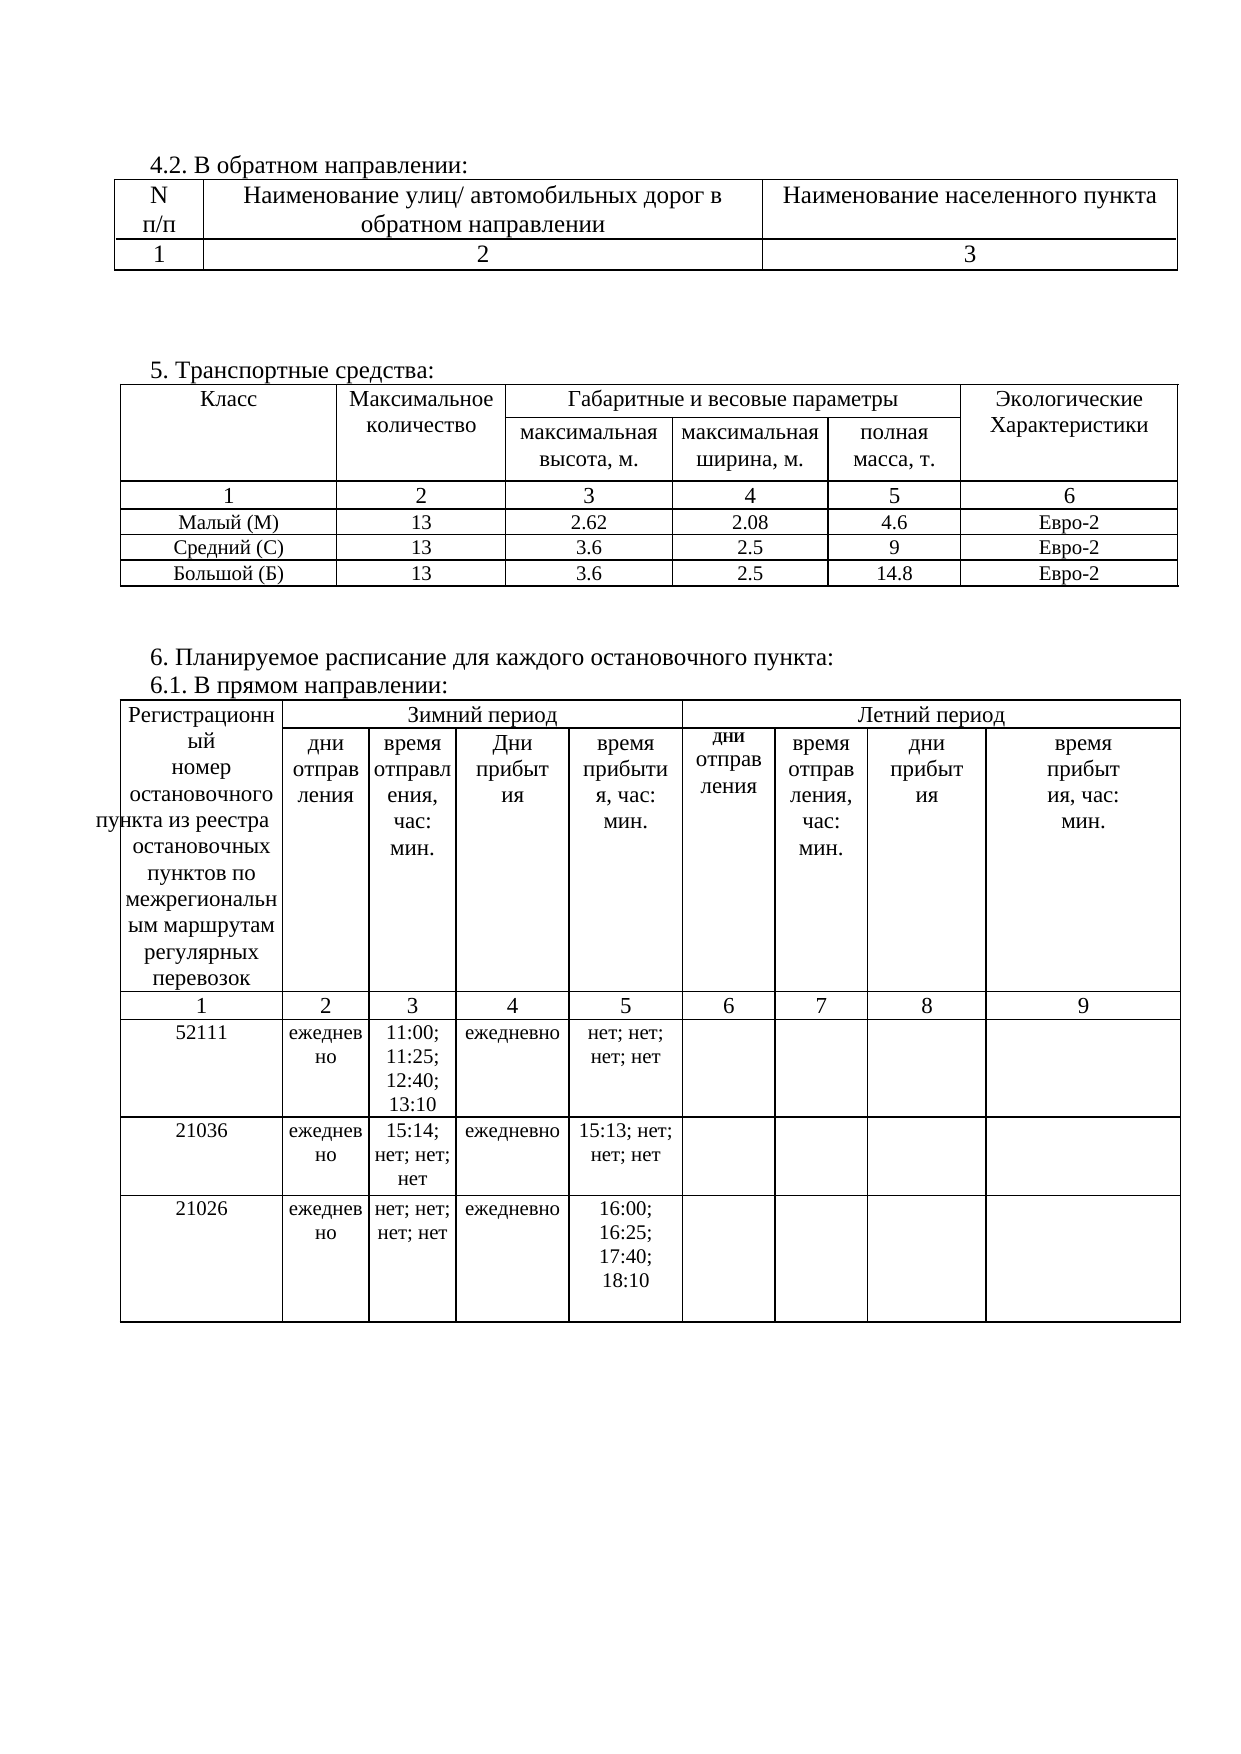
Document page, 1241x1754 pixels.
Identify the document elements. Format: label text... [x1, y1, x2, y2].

table_cell [868, 1020, 985, 1116]
table_cell 1 [115, 239, 203, 269]
table_cell 7 [776, 992, 867, 1018]
table_cell дни отправ ления [283, 729, 368, 991]
table_cell 3 [506, 482, 672, 508]
table_cell 6 [961, 482, 1177, 508]
table_cell [987, 1020, 1180, 1116]
text 4.2. В обратном направлении: [150, 150, 1090, 179]
table_cell время отправ ления, час: мин. [776, 729, 867, 991]
table_cell Евро-2 [961, 561, 1177, 585]
table_cell ежедневно [283, 1196, 368, 1321]
table_cell 15:13; нет; нет; нет [570, 1118, 682, 1195]
table_cell 3.6 [506, 561, 672, 585]
table_header Зимний период [283, 701, 682, 727]
text 6.1. В прямом направлении: [150, 670, 1090, 699]
table_cell 2 [204, 240, 762, 269]
table_cell 4.6 [829, 510, 960, 534]
table_cell 21026 [121, 1196, 282, 1321]
table_cell 21036 [121, 1118, 282, 1195]
table_cell 3 [370, 992, 455, 1018]
table_cell 11:00; 11:25; 12:40; 13:10 [370, 1020, 455, 1116]
table_cell максимальная высота, м. [506, 418, 672, 480]
table_cell 52111 [121, 1020, 282, 1116]
table_cell 1 [121, 482, 336, 508]
table_cell 13 [337, 510, 505, 534]
table_cell [987, 1118, 1180, 1195]
table_cell 3.6 [506, 535, 672, 559]
text 6. Планируемое расписание для каждого остановочного пункта: [150, 642, 1090, 670]
table_cell Евро-2 [961, 535, 1177, 559]
table_cell 4 [673, 482, 827, 508]
table_cell [776, 1196, 867, 1321]
table_cell 8 [868, 992, 985, 1018]
table_cell [683, 1118, 774, 1195]
table_header Класс [121, 385, 336, 480]
table_cell 4 [457, 992, 568, 1018]
table_cell 13 [337, 535, 505, 559]
table_cell нет; нет; нет; нет [570, 1020, 682, 1116]
table_cell Малый (М) [121, 510, 336, 534]
table_cell Большой (Б) [121, 561, 336, 585]
table_cell ежедневно [283, 1020, 368, 1116]
table_cell 2 [337, 482, 505, 508]
table_cell 5 [829, 482, 960, 508]
table_cell 3 [763, 238, 1177, 269]
table_cell 2.5 [673, 535, 827, 559]
table_cell время прибыт ия, час: мин. [987, 729, 1180, 991]
table_cell 6 [683, 992, 774, 1018]
table_cell ежедневно [457, 1020, 568, 1116]
table_cell 2.62 [506, 510, 672, 534]
table_header Летний период [683, 701, 1180, 727]
table_header Регистрационный номер остановочного пункта из реестра остановочных пунктов по межрегиональным маршрутам регулярных перевозок [121, 701, 282, 991]
table_cell 1 [121, 992, 282, 1018]
table_cell ежедневно [457, 1118, 568, 1195]
table_cell Средний (С) [121, 535, 336, 559]
table_cell [987, 1196, 1180, 1321]
text 5. Транспортные средства: [150, 355, 1090, 383]
table_cell [868, 1118, 985, 1195]
table_cell 9 [829, 535, 960, 559]
table_cell 13 [337, 561, 505, 585]
table_cell время прибыти я, час: мин. [570, 729, 682, 991]
table_cell ежедневно [283, 1118, 368, 1195]
table_cell [776, 1020, 867, 1116]
table_cell Дни прибыт ия [457, 729, 568, 991]
table_cell [683, 1196, 774, 1321]
table_cell 5 [570, 992, 682, 1018]
table_cell ежедневно [457, 1196, 568, 1321]
table_cell максимальная ширина, м. [673, 418, 827, 480]
table_header Экологические Характеристики [961, 385, 1177, 480]
table_header Наименование улиц/ автомобильных дорог в обратном направлении [204, 180, 762, 238]
table_cell время отправл ения, час: мин. [370, 729, 455, 991]
table_header N п/п [115, 180, 203, 238]
table_cell [776, 1118, 867, 1195]
table_cell 2.08 [673, 510, 827, 534]
table_cell 9 [987, 992, 1180, 1018]
table_header Габаритные и весовые параметры [506, 385, 960, 417]
table_cell [683, 1020, 774, 1116]
table_header Наименование населенного пункта [763, 180, 1177, 238]
table_cell нет; нет; нет; нет [370, 1196, 455, 1321]
table_cell дни прибыт ия [868, 729, 985, 991]
table_cell 2.5 [673, 561, 827, 585]
table_cell Евро-2 [961, 510, 1177, 534]
table_cell полная масса, т. [829, 418, 960, 480]
table_cell ДНИ отправ ления [683, 729, 774, 991]
table_header Максимальное количество [337, 385, 505, 480]
table_cell 2 [283, 992, 368, 1018]
table_cell 16:00; 16:25; 17:40; 18:10 [570, 1196, 682, 1321]
table_cell 15:14; нет; нет; нет [370, 1118, 455, 1195]
table_cell 14.8 [829, 561, 960, 585]
table_cell [868, 1196, 985, 1321]
